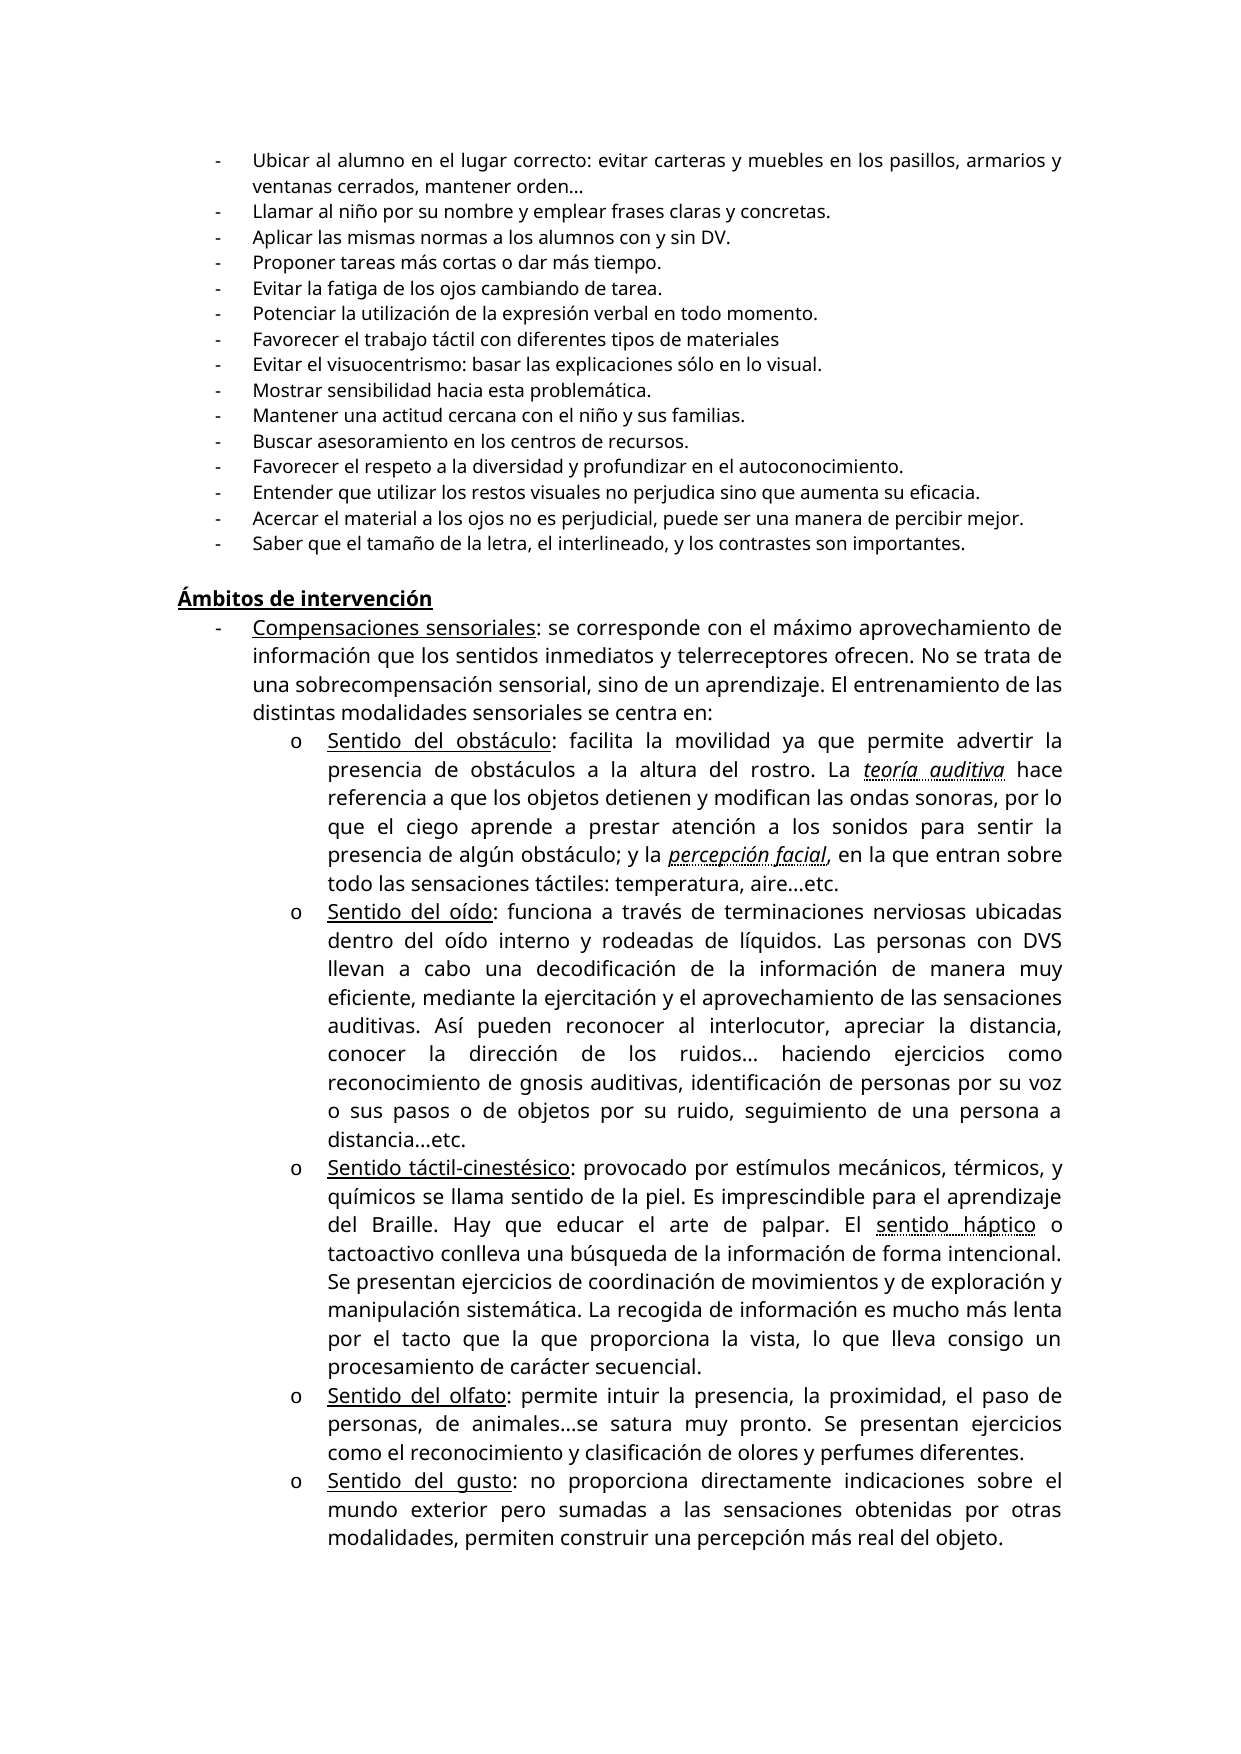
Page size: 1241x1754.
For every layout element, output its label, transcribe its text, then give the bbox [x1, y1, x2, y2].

list Evitar la fatiga de los ojos cambiando de tarea. [215, 275, 1063, 301]
list Acercar el material a los ojos no es perjudicial, puede ser una manera de percibir mejor. [215, 505, 1063, 530]
list Sentido del oído: funciona a través de terminaciones nerviosas ubicadas dentro del oído interno y rodeadas de líquidos. Las personas con DVS llevan a cabo una decodificación de la información de manera muy eficiente, mediante la ejercitación y el aprovechamiento de las sensaciones auditivas. Así pueden reconocer al interlocutor, apreciar la distancia, conocer la dirección de los ruidos… haciendo ejercicios como reconocimiento de gnosis auditivas, identificación de personas por su voz o sus pasos o de objetos por su ruido, seguimiento de una persona a distancia…etc. [290, 897, 1063, 1153]
list Sentido del obstáculo: facilita la movilidad ya que permite advertir la presencia de obstáculos a la altura del rostro. La teoría auditiva hace referencia a que los objetos detienen y modifican las ondas sonoras, por lo que el ciego aprende a prestar atención a los sonidos para sentir la presencia de algún obstáculo; y la percepción facial, en la que entran sobre todo las sensaciones táctiles: temperatura, aire…etc. [290, 727, 1063, 897]
list Compensaciones sensoriales: se corresponde con el máximo aprovechamiento de información que los sentidos inmediatos y telerreceptores ofrecen. No se trata de una sobrecompensación sensorial, sino de un aprendizaje. El entrenamiento de las distintas modalidades sensoriales se centra en: [215, 613, 1063, 727]
list Entender que utilizar los restos visuales no perjudica sino que aumenta su eficacia. [215, 479, 1063, 505]
list Potenciar la utilización de la expresión verbal en todo momento. [215, 301, 1063, 326]
list Evitar el visuocentrismo: basar las explicaciones sólo en lo visual. [215, 352, 1063, 377]
list Sentido del gusto: no proporciona directamente indicaciones sobre el mundo exterior pero sumadas a las sensaciones obtenidas por otras modalidades, permiten construir una percepción más real del objeto. [290, 1466, 1063, 1552]
text Ámbitos de intervención [177, 584, 1063, 613]
list Ubicar al alumno en el lugar correcto: evitar carteras y muebles en los pasillos, armarios y ventanas cerrados, mantener orden… [215, 148, 1063, 199]
list Favorecer el trabajo táctil con diferentes tipos de materiales [215, 326, 1063, 352]
list Favorecer el respeto a la diversidad y profundizar en el autoconocimiento. [215, 454, 1063, 479]
list Saber que el tamaño de la letra, el interlineado, y los contrastes son importantes. [215, 530, 1063, 556]
list Sentido del olfato: permite intuir la presencia, la proximidad, el paso de personas, de animales…se satura muy pronto. Se presentan ejercicios como el reconocimiento y clasificación de olores y perfumes diferentes. [290, 1381, 1063, 1466]
list Llamar al niño por su nombre y emplear frases claras y concretas. [215, 199, 1063, 224]
list Proponer tareas más cortas o dar más tiempo. [215, 250, 1063, 275]
list Buscar asesoramiento en los centros de recursos. [215, 428, 1063, 454]
list Sentido táctil-cinestésico: provocado por estímulos mecánicos, térmicos, y químicos se llama sentido de la piel. Es imprescindible para el aprendizaje del Braille. Hay que educar el arte de palpar. El sentido háptico o tactoactivo conlleva una búsqueda de la información de forma intencional. Se presentan ejercicios de coordinación de movimientos y de exploración y manipulación sistemática. La recogida de información es mucho más lenta por el tacto que la que proporciona la vista, lo que lleva consigo un procesamiento de carácter secuencial. [290, 1153, 1063, 1381]
list Mantener una actitud cercana con el niño y sus familias. [215, 403, 1063, 428]
list Mostrar sensibilidad hacia esta problemática. [215, 377, 1063, 403]
list Aplicar las mismas normas a los alumnos con y sin DV. [215, 224, 1063, 250]
